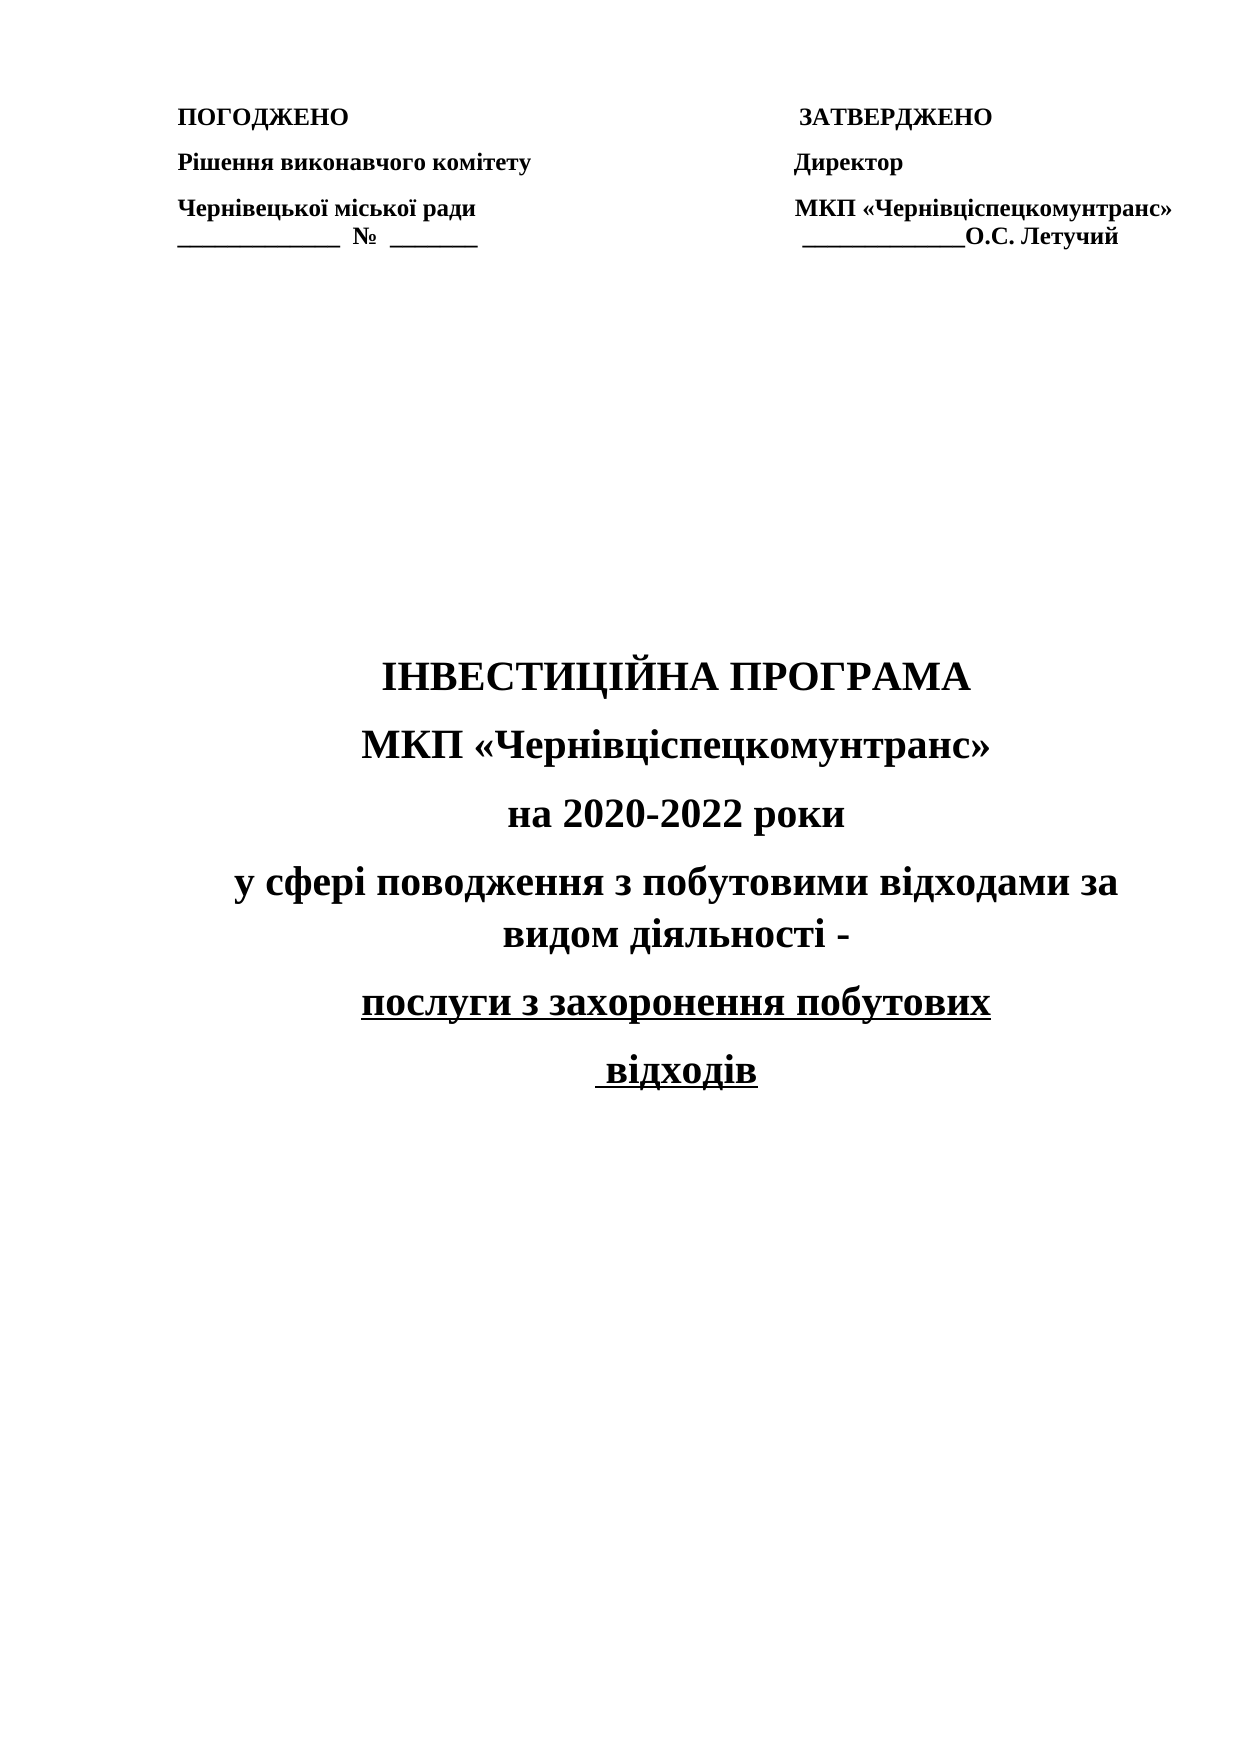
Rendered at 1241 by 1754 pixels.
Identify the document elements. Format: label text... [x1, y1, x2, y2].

text МКП «Чернівціспецкомунтранс» [177, 720, 1175, 768]
text Рішення виконавчого комітету Директор [177, 147, 1175, 176]
text у сфері поводження з побутовими відходами за видом діяльності - [177, 856, 1175, 956]
text на 2020-2022 роки [177, 788, 1175, 836]
text послуги з захоронення побутових [177, 976, 1175, 1024]
text відходів [177, 1045, 1175, 1093]
text Чернівецької міської ради МКП «Чернівціспецкомунтранс» _____________ № _______ _____________О.С. Летучий [177, 193, 1175, 250]
text ПОГОДЖЕНО ЗАТВЕРДЖЕНО [177, 102, 1175, 131]
text ІНВЕСТИЦІЙНА ПРОГРАМА [177, 651, 1175, 699]
